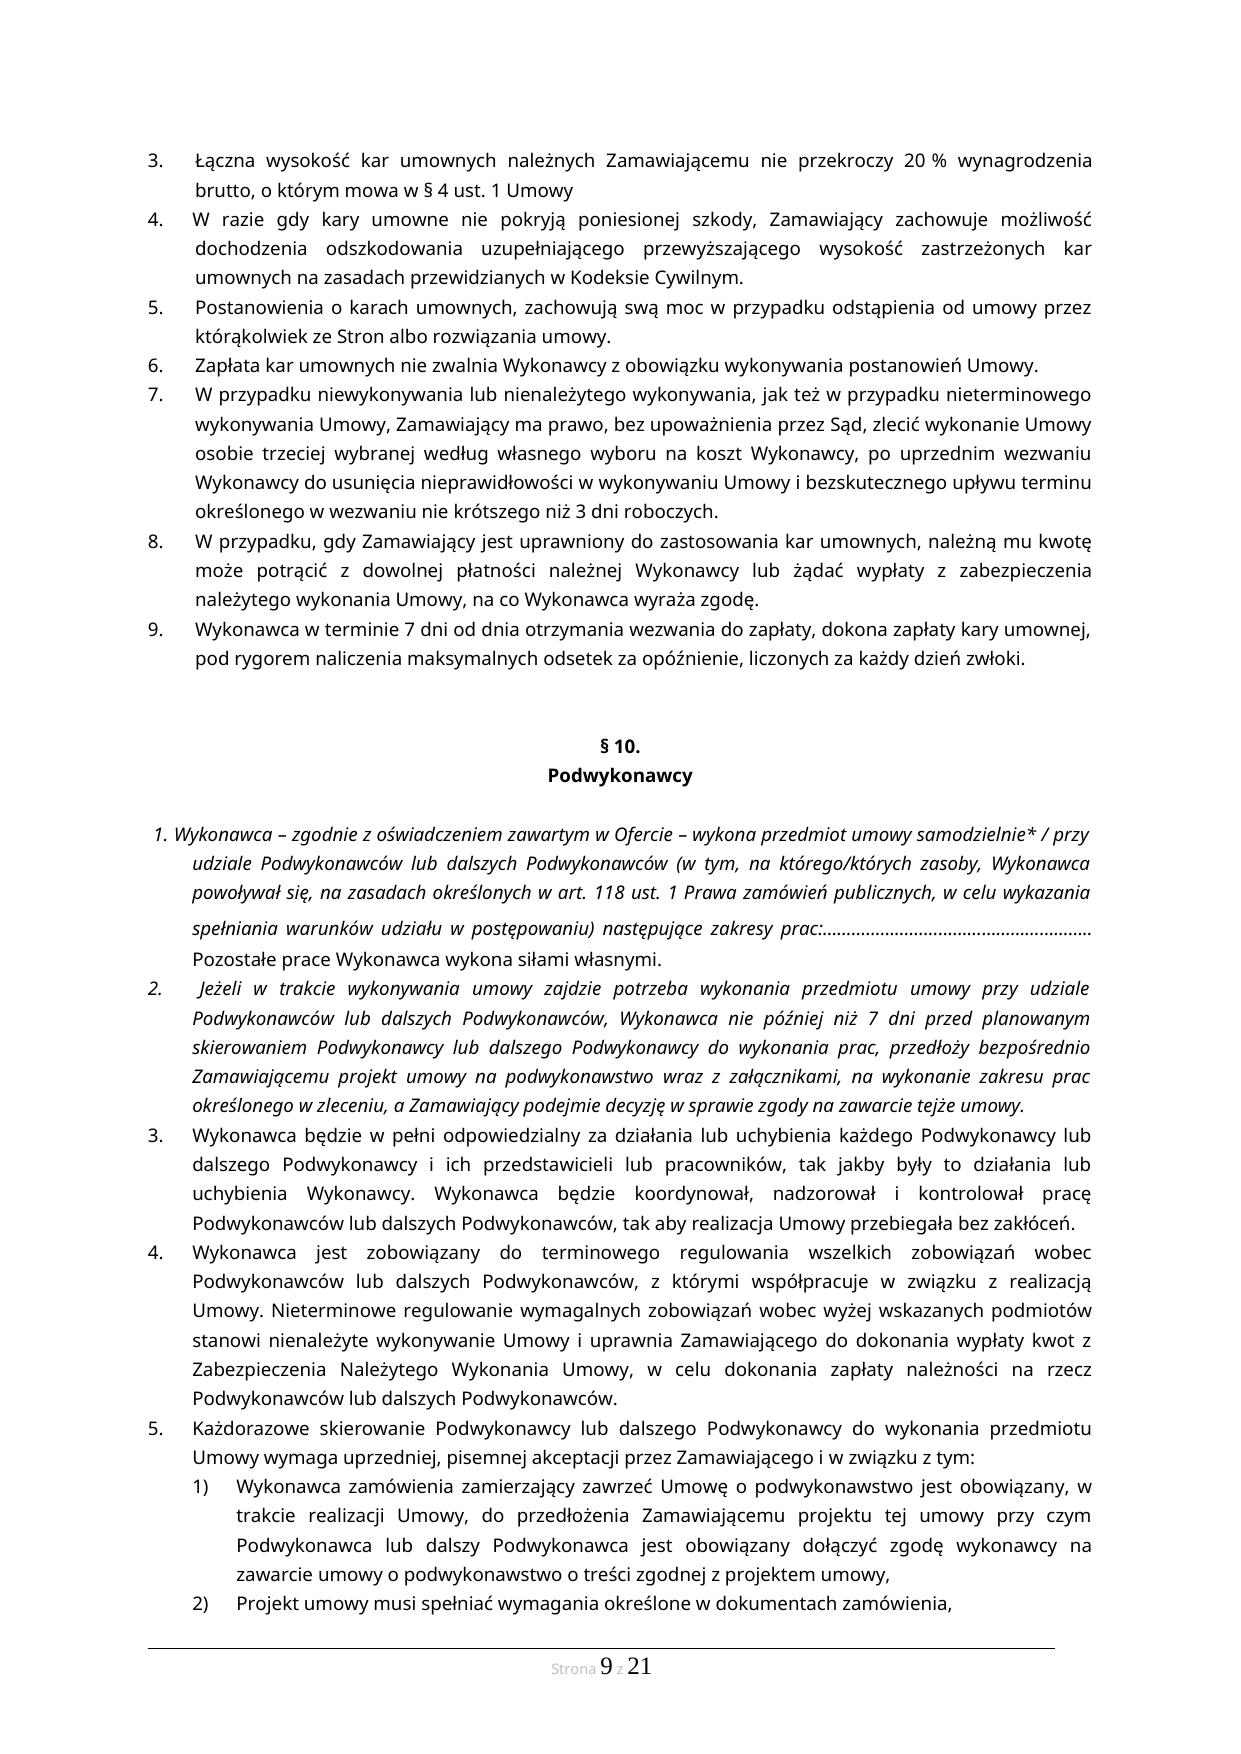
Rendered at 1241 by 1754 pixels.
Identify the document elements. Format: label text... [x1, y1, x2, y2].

list Każdorazowe skierowanie Podwykonawcy lub dalszego Podwykonawcy do wykonania przedmiotu Umowy wymaga uprzedniej, pisemnej akceptacji przez Zamawiającego i w związku z tym: [148, 1415, 1093, 1469]
text 2. Jeżeli w trakcie wykonywania umowy zajdzie potrzeba wykonania przedmiotu umowy przy udziale Podwykonawców lub dalszych Podwykonawców, Wykonawca nie później niż 7 dni przed planowanym skierowaniem Podwykonawcy lub dalszego Podwykonawcy do wykonania prac, przedłoży bezpośrednio Zamawiającemu projekt umowy na podwykonawstwo wraz z załącznikami, na wykonanie zakresu prac określonego w zleceniu, a Zamawiający podejmie decyzję w sprawie zgody na zawarcie tejże umowy. [148, 976, 1093, 1118]
list Wykonawca w terminie 7 dni od dnia otrzymania wezwania do zapłaty, dokona zapłaty kary umownej, pod rygorem naliczenia maksymalnych odsetek za opóźnienie, liczonych za każdy dzień zwłoki. [148, 616, 1093, 671]
list W przypadku, gdy Zamawiający jest uprawniony do zastosowania kar umownych, należną mu kwotę może potrącić z dowolnej płatności należnej Wykonawcy lub żądać wypłaty z zabezpieczenia należytego wykonania Umowy, na co Wykonawca wyraża zgodę. [148, 528, 1093, 612]
list Łączna wysokość kar umownych należnych Zamawiającemu nie przekroczy 20 % wynagrodzenia brutto, o którym mowa w § 4 ust. 1 Umowy [148, 148, 1093, 202]
list Projekt umowy musi spełniać wymagania określone w dokumentach zamówienia, [192, 1590, 1093, 1616]
list Wykonawca jest zobowiązany do terminowego regulowania wszelkich zobowiązań wobec Podwykonawców lub dalszych Podwykonawców, z którymi współpracuje w związku z realizacją Umowy. Nieterminowe regulowanie wymagalnych zobowiązań wobec wyżej wskazanych podmiotów stanowi nienależyte wykonywanie Umowy i uprawnia Zamawiającego do dokonania wypłaty kwot z Zabezpieczenia Należytego Wykonania Umowy, w celu dokonania zapłaty należności na rzecz Podwykonawców lub dalszych Podwykonawców. [148, 1239, 1093, 1411]
list W przypadku niewykonywania lub nienależytego wykonywania, jak też w przypadku nieterminowego wykonywania Umowy, Zamawiający ma prawo, bez upoważnienia przez Sąd, zlecić wykonanie Umowy osobie trzeciej wybranej według własnego wyboru na koszt Wykonawcy, po uprzednim wezwaniu Wykonawcy do usunięcia nieprawidłowości w wykonywaniu Umowy i bezskutecznego upływu terminu określonego w wezwaniu nie krótszego niż 3 dni roboczych. [148, 382, 1093, 524]
text 1. Wykonawca – zgodnie z oświadczeniem zawartym w Ofercie – wykona przedmiot umowy samodzielnie* / przy udziale Podwykonawców lub dalszych Podwykonawców (w tym, na którego/których zasoby, Wykonawca powoływał się, na zasadach określonych w art. 118 ust. 1 Prawa zamówień publicznych, w celu wykazania spełniania warunków udziału w postępowaniu) następujące zakresy prac:……………………………………………….. Pozostałe prace Wykonawca wykona siłami własnymi. [148, 821, 1093, 972]
list Wykonawca zamówienia zamierzający zawrzeć Umowę o podwykonawstwo jest obowiązany, w trakcie realizacji Umowy, do przedłożenia Zamawiającemu projektu tej umowy przy czym Podwykonawca lub dalszy Podwykonawca jest obowiązany dołączyć zgodę wykonawcy na zawarcie umowy o podwykonawstwo o treści zgodnej z projektem umowy, [192, 1473, 1093, 1587]
text § 10. [148, 733, 1093, 758]
text Podwykonawcy [148, 762, 1093, 788]
list Zapłata kar umownych nie zwalnia Wykonawcy z obowiązku wykonywania postanowień Umowy. [148, 352, 1093, 378]
list Postanowienia o karach umownych, zachowują swą moc w przypadku odstąpienia od umowy przez którąkolwiek ze Stron albo rozwiązania umowy. [148, 294, 1093, 349]
list W razie gdy kary umowne nie pokryją poniesionej szkody, Zamawiający zachowuje możliwość dochodzenia odszkodowania uzupełniającego przewyższającego wysokość zastrzeżonych kar umownych na zasadach przewidzianych w Kodeksie Cywilnym. [148, 206, 1093, 290]
list Wykonawca będzie w pełni odpowiedzialny za działania lub uchybienia każdego Podwykonawcy lub dalszego Podwykonawcy i ich przedstawicieli lub pracowników, tak jakby były to działania lub uchybienia Wykonawcy. Wykonawca będzie koordynował, nadzorował i kontrolował pracę Podwykonawców lub dalszych Podwykonawców, tak aby realizacja Umowy przebiegała bez zakłóceń. [148, 1122, 1093, 1235]
